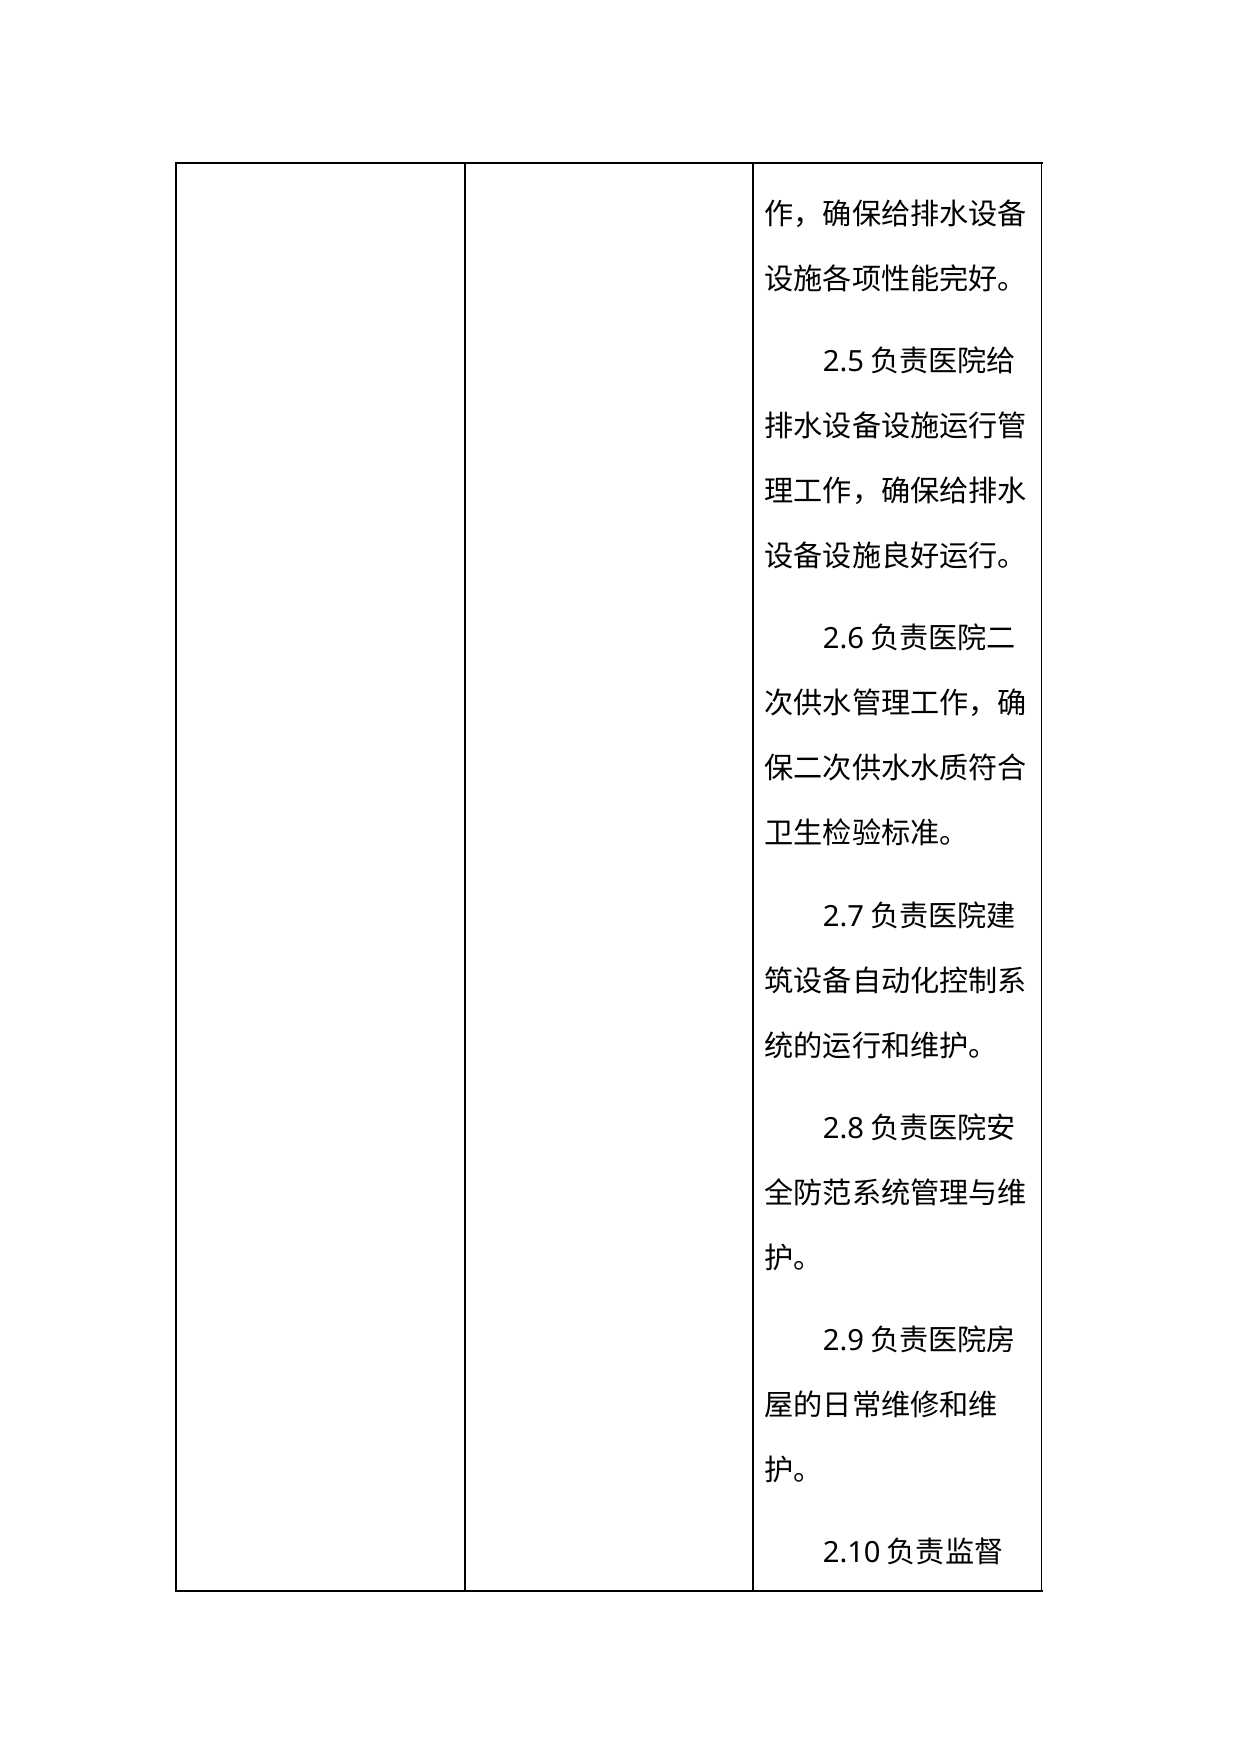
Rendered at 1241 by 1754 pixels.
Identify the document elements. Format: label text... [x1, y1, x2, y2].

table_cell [754, 164, 1041, 1590]
table_cell [466, 164, 752, 1590]
table_cell 1 [177, 164, 464, 1590]
